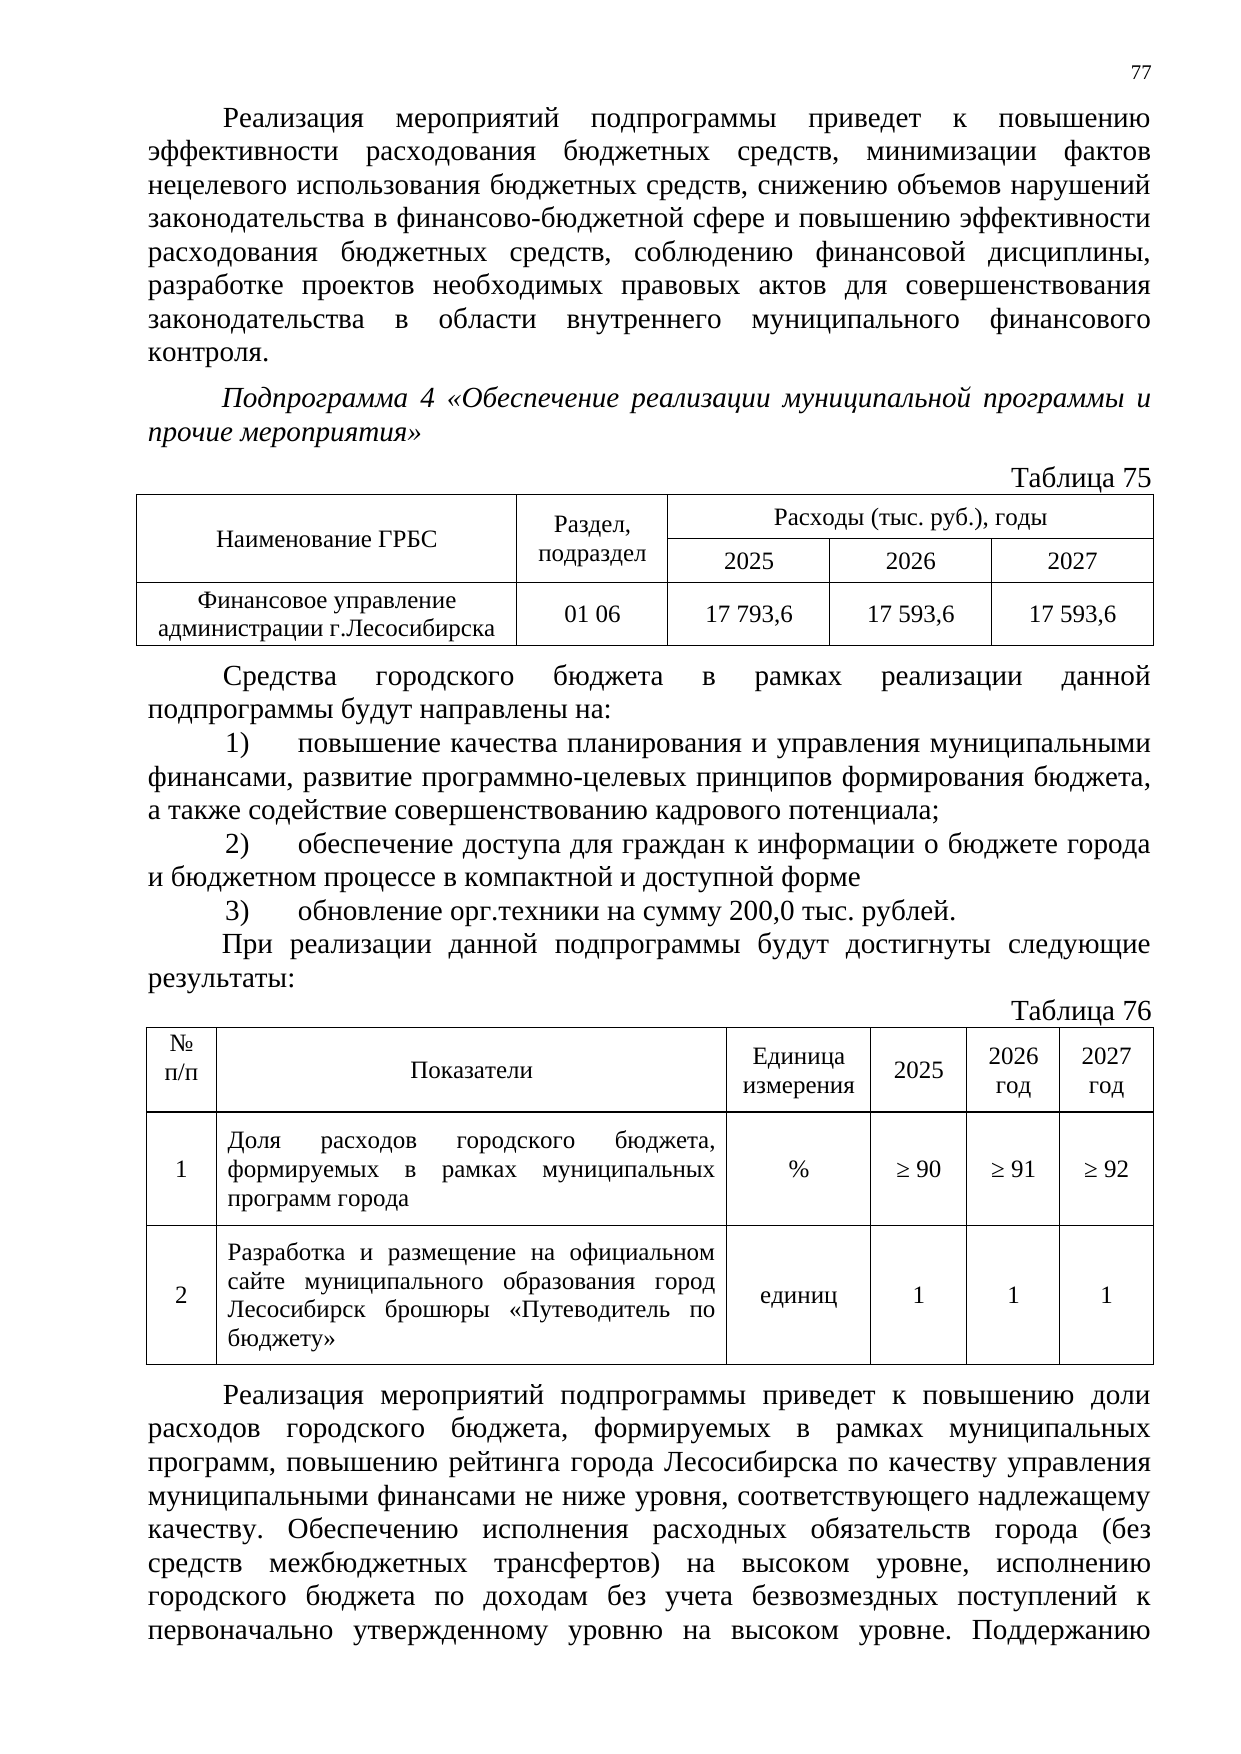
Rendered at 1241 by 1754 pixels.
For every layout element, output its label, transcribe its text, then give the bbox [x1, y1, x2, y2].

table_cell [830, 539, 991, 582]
text Средства городского бюджета в рамках реализации данной подпрограммы будут направлены на: [148, 658, 1152, 725]
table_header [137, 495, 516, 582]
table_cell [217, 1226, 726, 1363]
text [148, 1377, 1152, 1645]
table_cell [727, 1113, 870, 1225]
list обновление орг.техники на сумму 200,0 тыс. рублей. [148, 893, 1152, 926]
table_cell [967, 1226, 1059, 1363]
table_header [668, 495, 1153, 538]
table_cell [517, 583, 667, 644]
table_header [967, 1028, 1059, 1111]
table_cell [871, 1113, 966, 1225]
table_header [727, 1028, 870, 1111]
text Таблица 75 [148, 460, 1152, 494]
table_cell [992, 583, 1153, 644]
text Таблица 76 [148, 993, 1152, 1027]
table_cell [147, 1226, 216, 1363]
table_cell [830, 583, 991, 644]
text Подпрограмма 4 «Обеспечение реализации муниципальной программы и прочие мероприятия» [148, 381, 1152, 448]
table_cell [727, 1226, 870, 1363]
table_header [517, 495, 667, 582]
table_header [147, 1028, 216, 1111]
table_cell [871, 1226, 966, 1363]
list повышение качества планирования и управления муниципальными финансами, развитие программно-целевых принципов формирования бюджета, а также содействие совершенствованию кадрового потенциала; [148, 725, 1152, 826]
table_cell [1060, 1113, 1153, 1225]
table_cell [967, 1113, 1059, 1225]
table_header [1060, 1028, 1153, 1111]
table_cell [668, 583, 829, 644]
text При реализации данной подпрограммы будут достигнуты следующие результаты: [148, 926, 1152, 993]
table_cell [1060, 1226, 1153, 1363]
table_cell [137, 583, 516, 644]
list обеспечение доступа для граждан к информации о бюджете города и бюджетном процессе в компактной и доступной форме [148, 826, 1152, 893]
text Реализация мероприятий подпрограммы приведет к повышению эффективности расходования бюджетных средств, минимизации фактов нецелевого использования бюджетных средств, снижению объемов нарушений законодательства в финансово-бюджетной сфере и повышению эффективности расходования бюджетных средств, соблюдению финансовой дисциплины, разработке проектов необходимых правовых актов для совершенствования законодательства в области внутреннего муниципального финансового контроля. [148, 100, 1152, 368]
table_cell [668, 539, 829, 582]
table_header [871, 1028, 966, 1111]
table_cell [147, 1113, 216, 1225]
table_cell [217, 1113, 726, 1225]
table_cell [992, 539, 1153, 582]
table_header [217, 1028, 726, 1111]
